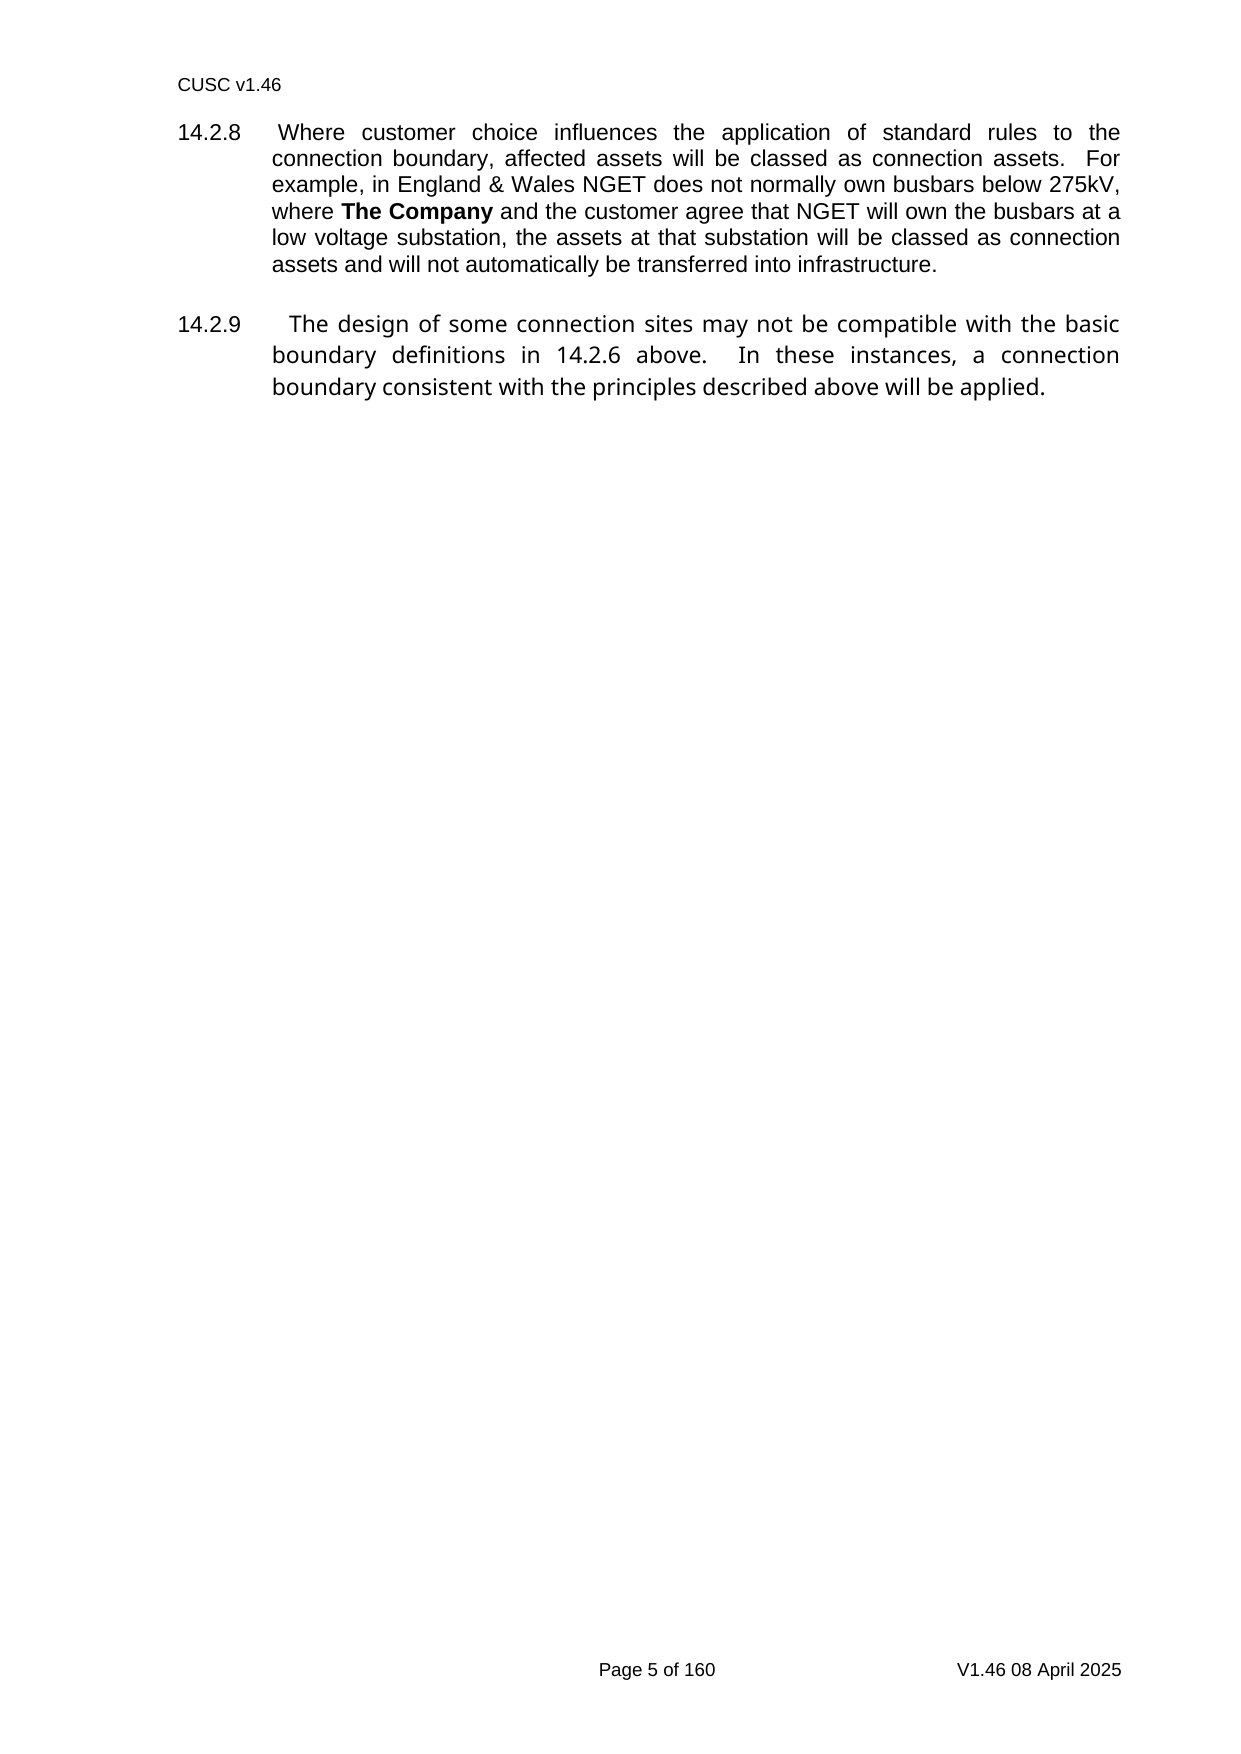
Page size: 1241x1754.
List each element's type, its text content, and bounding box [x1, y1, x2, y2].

list Where customer choice influences the application of standard rules to the connection boundary, affected assets will be classed as connection assets. For example, in England & Wales NGET does not normally own busbars below 275kV, where The Company and the customer agree that NGET will own the busbars at a low voltage substation, the assets at that substation will be classed as connection assets and will not automatically be transferred into infrastructure. [177, 119, 1121, 277]
list The design of some connection sites may not be compatible with the basic boundary definitions in 14.2.6 above. In these instances, a connection boundary consistent with the principles described above will be applied. [177, 308, 1121, 402]
